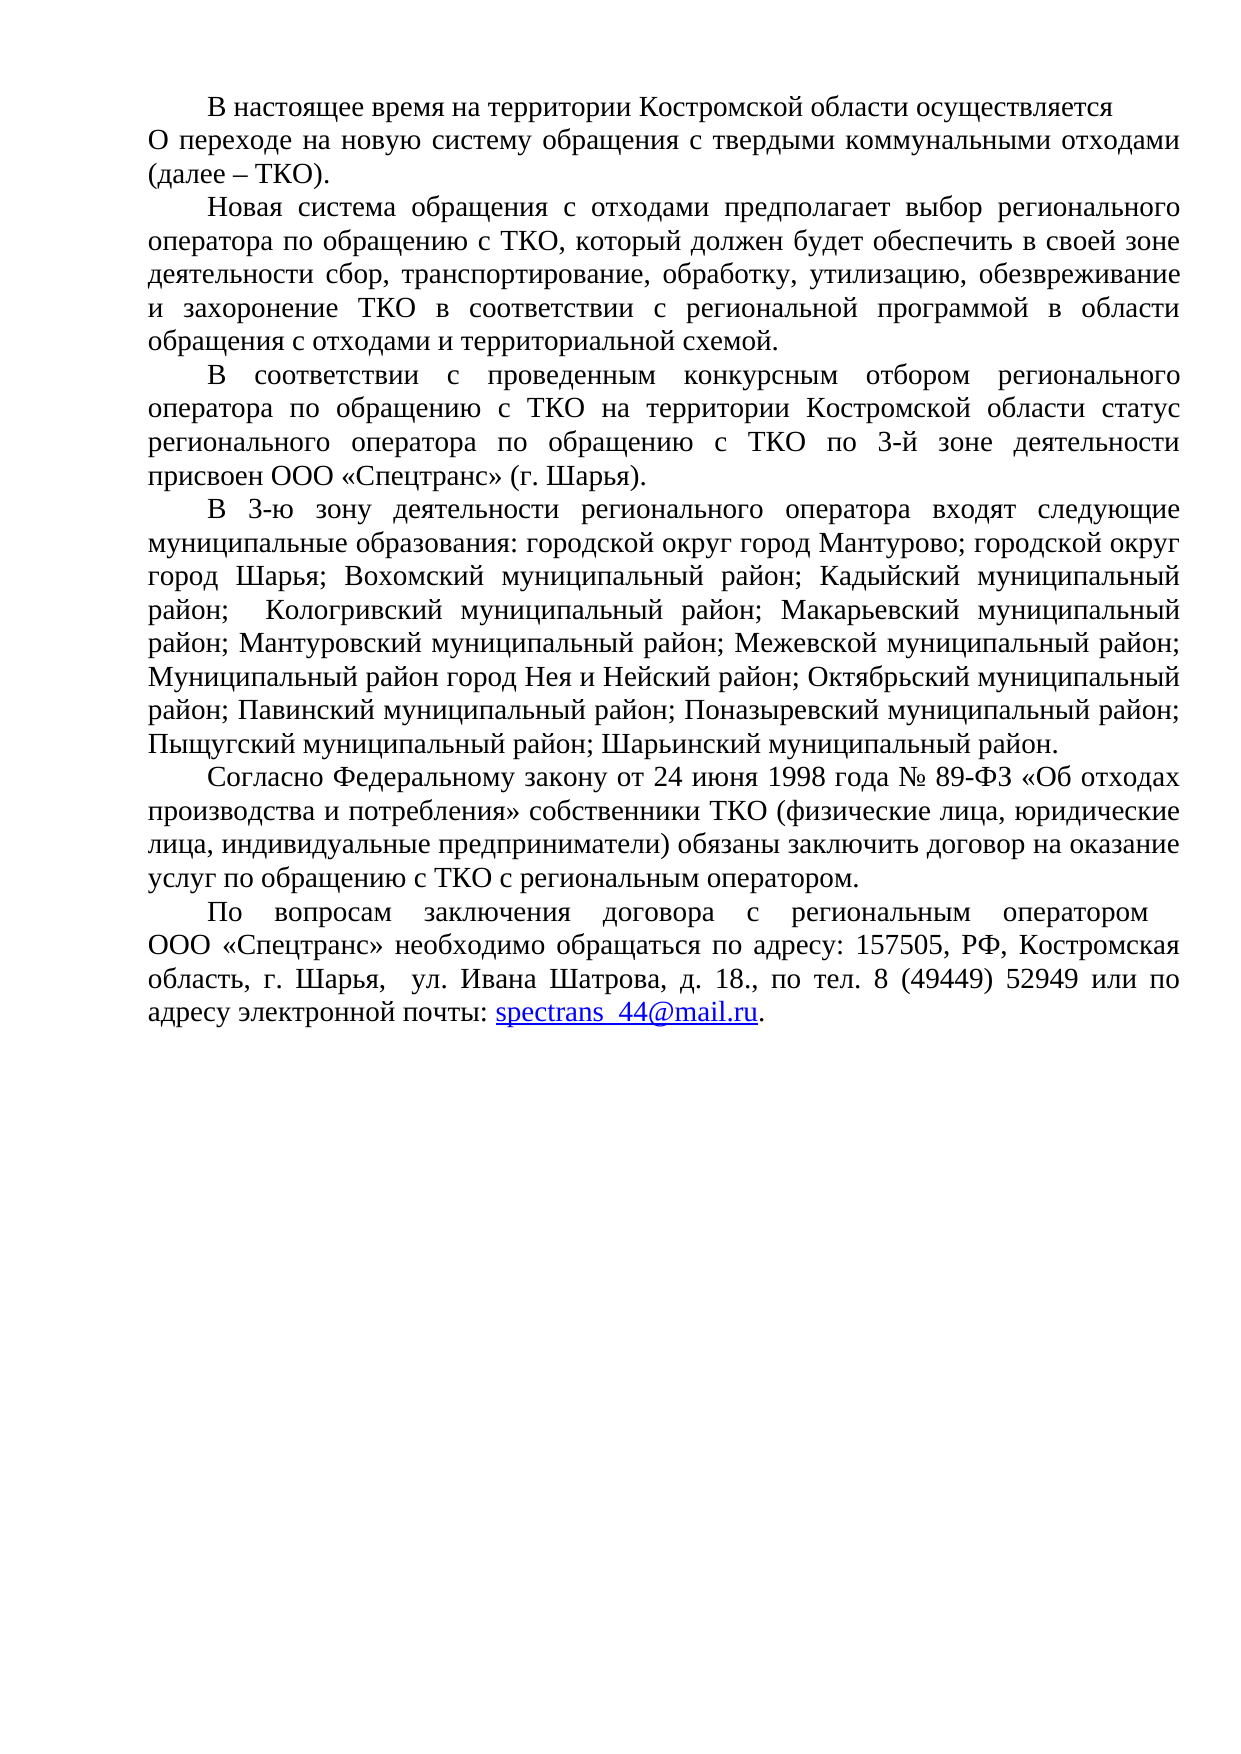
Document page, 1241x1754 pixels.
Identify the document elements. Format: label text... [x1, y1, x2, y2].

text По вопросам заключения договора с региональным оператором ООО «Спецтранс» необходимо обращаться по адресу: 157505, РФ, Костромская область, г. Шарья, ул. Ивана Шатрова, д. 18., по тел. 8 (49449) 52949 или по адресу электронной почты: spectrans_44@mail.ru. [148, 894, 1181, 1028]
text В настоящее время на территории Костромской области осуществляется [148, 89, 1181, 122]
text О переходе на новую систему обращения с твердыми коммунальными отходами (далее – ТКО). [148, 122, 1181, 189]
text В 3-ю зону деятельности регионального оператора входят следующие муниципальные образования: городской округ город Мантурово; городской округ город Шарья; Вохомский муниципальный район; Кадыйский муниципальный район; Кологривский муниципальный район; Макарьевский муниципальный район; Мантуровский муниципальный район; Межевской муниципальный район; Муниципальный район город Нея и Нейский район; Октябрьский муниципальный район; Павинский муниципальный район; Поназыревский муниципальный район; Пыщугский муниципальный район; Шарьинский муниципальный район. [148, 491, 1181, 759]
text В соответствии с проведенным конкурсным отбором регионального оператора по обращению с ТКО на территории Костромской области статус регионального оператора по обращению с ТКО по 3-й зоне деятельности присвоен ООО «Спецтранс» (г. Шарья). [148, 357, 1181, 491]
text Новая система обращения с отходами предполагает выбор регионального оператора по обращению с ТКО, который должен будет обеспечить в своей зоне деятельности сбор, транспортирование, обработку, утилизацию, обезвреживание и захоронение ТКО в соответствии с региональной программой в области обращения с отходами и территориальной схемой. [148, 189, 1181, 357]
text Согласно Федеральному закону от 24 июня 1998 года № 89-ФЗ «Об отходах производства и потребления» собственники ТКО (физические лица, юридические лица, индивидуальные предприниматели) обязаны заключить договор на оказание услуг по обращению с ТКО с региональным оператором. [148, 759, 1181, 894]
